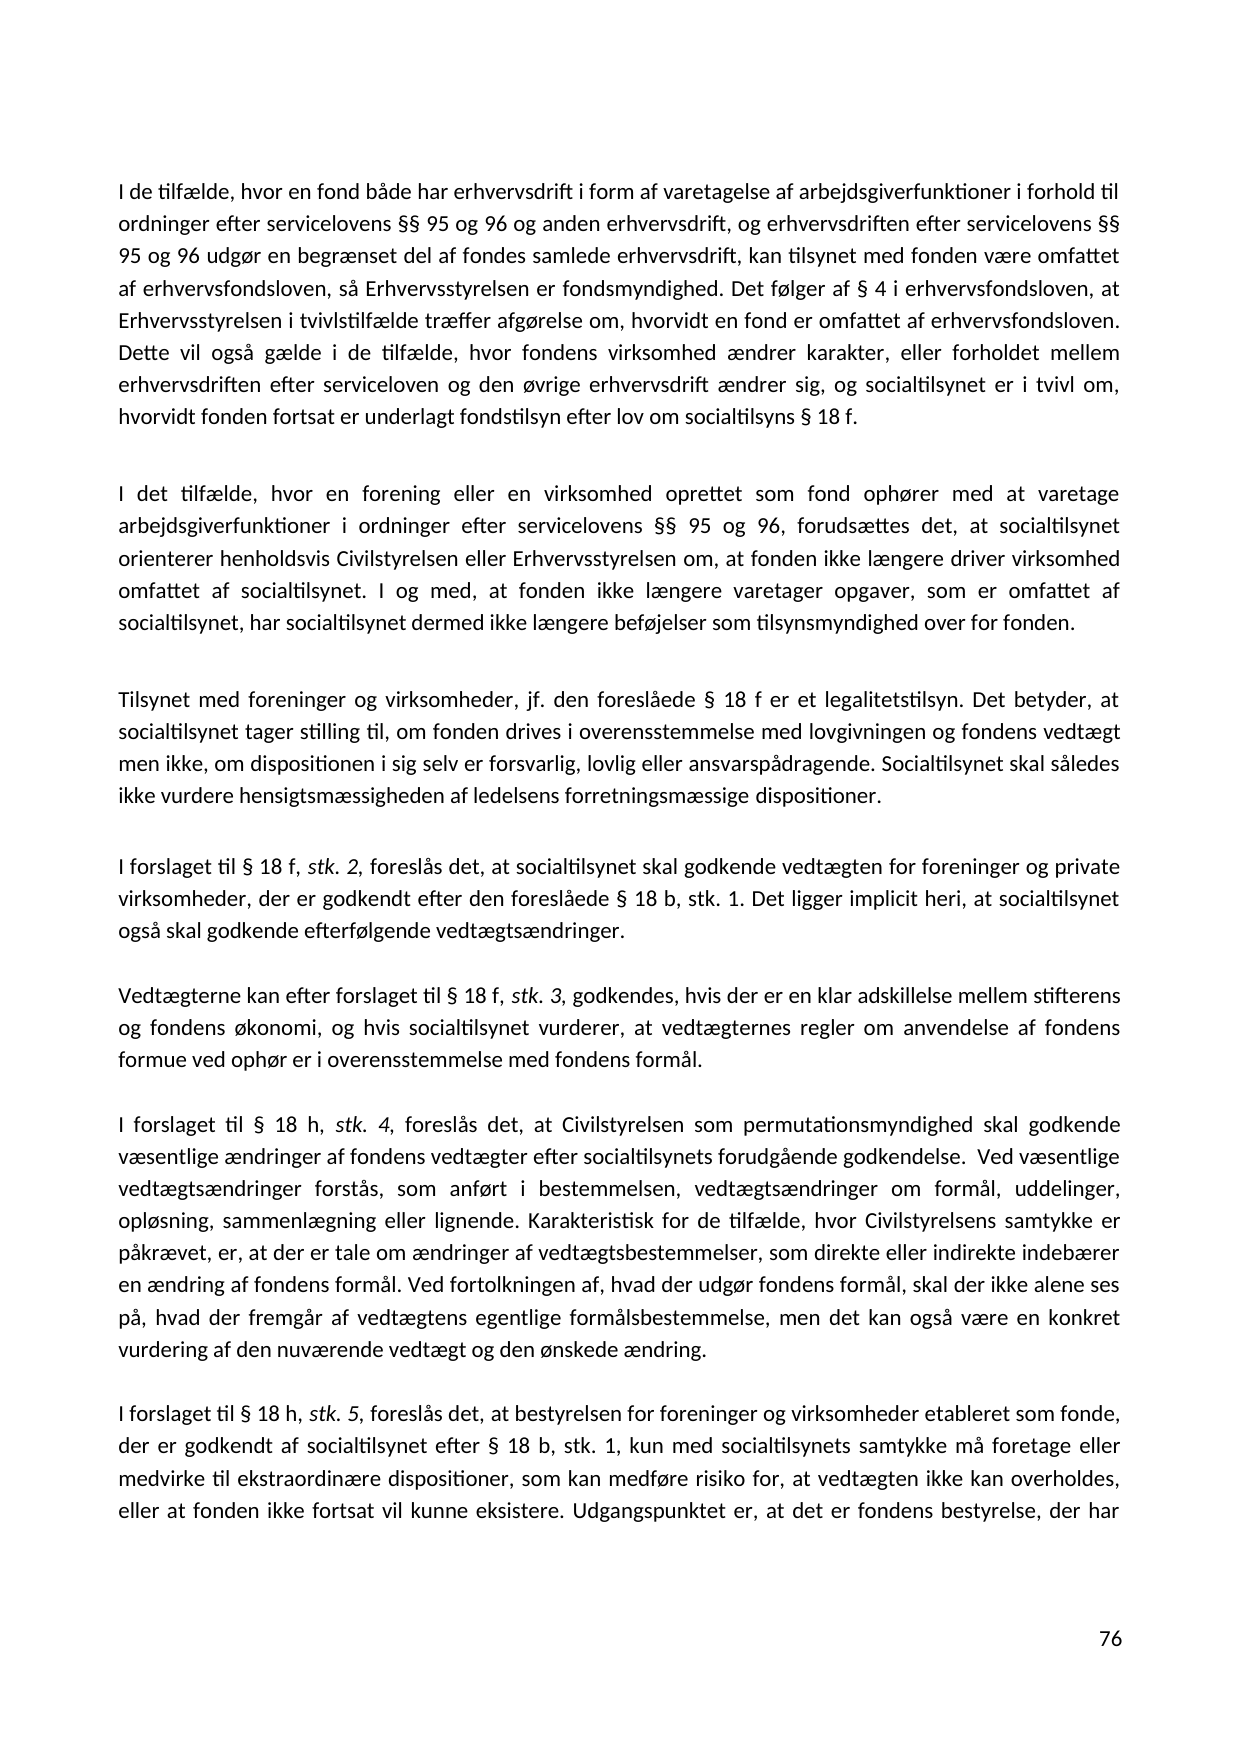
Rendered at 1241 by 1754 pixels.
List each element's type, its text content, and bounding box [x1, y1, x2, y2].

text I forslaget til § 18 f, stk. 2, foreslås det, at socialtilsynet skal godkende vedtægten for foreninger og private virksomheder, der er godkendt efter den foreslåede § 18 b, stk. 1. Det ligger implicit heri, at socialtilsynet også skal godkende efterfølgende vedtægtsændringer. [118, 852, 1122, 944]
text I forslaget til § 18 h, stk. 4, foreslås det, at Civilstyrelsen som permutationsmyndighed skal godkende væsentlige ændringer af fondens vedtægter efter socialtilsynets forudgående godkendelse. Ved væsentlige vedtægtsændringer forstås, som anført i bestemmelsen, vedtægtsændringer om formål, uddelinger, opløsning, sammenlægning eller lignende. Karakteristisk for de tilfælde, hvor Civilstyrelsens samtykke er påkrævet, er, at der er tale om ændringer af vedtægtsbestemmelser, som direkte eller indirekte indebærer en ændring af fondens formål. Ved fortolkningen af, hvad der udgør fondens formål, skal der ikke alene ses på, hvad der fremgår af vedtægtens egentlige formålsbestemmelse, men det kan også være en konkret vurdering af den nuværende vedtægt og den ønskede ændring. [118, 1110, 1122, 1363]
text Tilsynet med foreninger og virksomheder, jf. den foreslåede § 18 f er et legalitetstilsyn. Det betyder, at socialtilsynet tager stilling til, om fonden drives i overensstemmelse med lovgivningen og fondens vedtægt men ikke, om dispositionen i sig selv er forsvarlig, lovlig eller ansvarspådragende. Socialtilsynet skal således ikke vurdere hensigtsmæssigheden af ledelsens forretningsmæssige dispositioner. [118, 685, 1122, 809]
text I det tilfælde, hvor en forening eller en virksomhed oprettet som fond ophører med at varetage arbejdsgiverfunktioner i ordninger efter servicelovens §§ 95 og 96, forudsættes det, at socialtilsynet orienterer henholdsvis Civilstyrelsen eller Erhvervsstyrelsen om, at fonden ikke længere driver virksomhed omfattet af socialtilsynet. I og med, at fonden ikke længere varetager opgaver, som er omfattet af socialtilsynet, har socialtilsynet dermed ikke længere beføjelser som tilsynsmyndighed over for fonden. [118, 479, 1122, 636]
text I de tilfælde, hvor en fond både har erhvervsdrift i form af varetagelse af arbejdsgiverfunktioner i forhold til ordninger efter servicelovens §§ 95 og 96 og anden erhvervsdrift, og erhvervsdriften efter servicelovens §§ 95 og 96 udgør en begrænset del af fondes samlede erhvervsdrift, kan tilsynet med fonden være omfattet af erhvervsfondsloven, så Erhvervsstyrelsen er fondsmyndighed. Det følger af § 4 i erhvervsfondsloven, at Erhvervsstyrelsen i tvivlstilfælde træffer afgørelse om, hvorvidt en fond er omfattet af erhvervsfondsloven. Dette vil også gælde i de tilfælde, hvor fondens virksomhed ændrer karakter, eller forholdet mellem erhvervsdriften efter serviceloven og den øvrige erhvervsdrift ændrer sig, og socialtilsynet er i tvivl om, hvorvidt fonden fortsat er underlagt fondstilsyn efter lov om socialtilsyns § 18 f. [118, 177, 1122, 431]
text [118, 1399, 1122, 1524]
text Vedtægterne kan efter forslaget til § 18 f, stk. 3, godkendes, hvis der er en klar adskillelse mellem stifterens og fondens økonomi, og hvis socialtilsynet vurderer, at vedtægternes regler om anvendelse af fondens formue ved ophør er i overensstemmelse med fondens formål. [118, 981, 1122, 1073]
